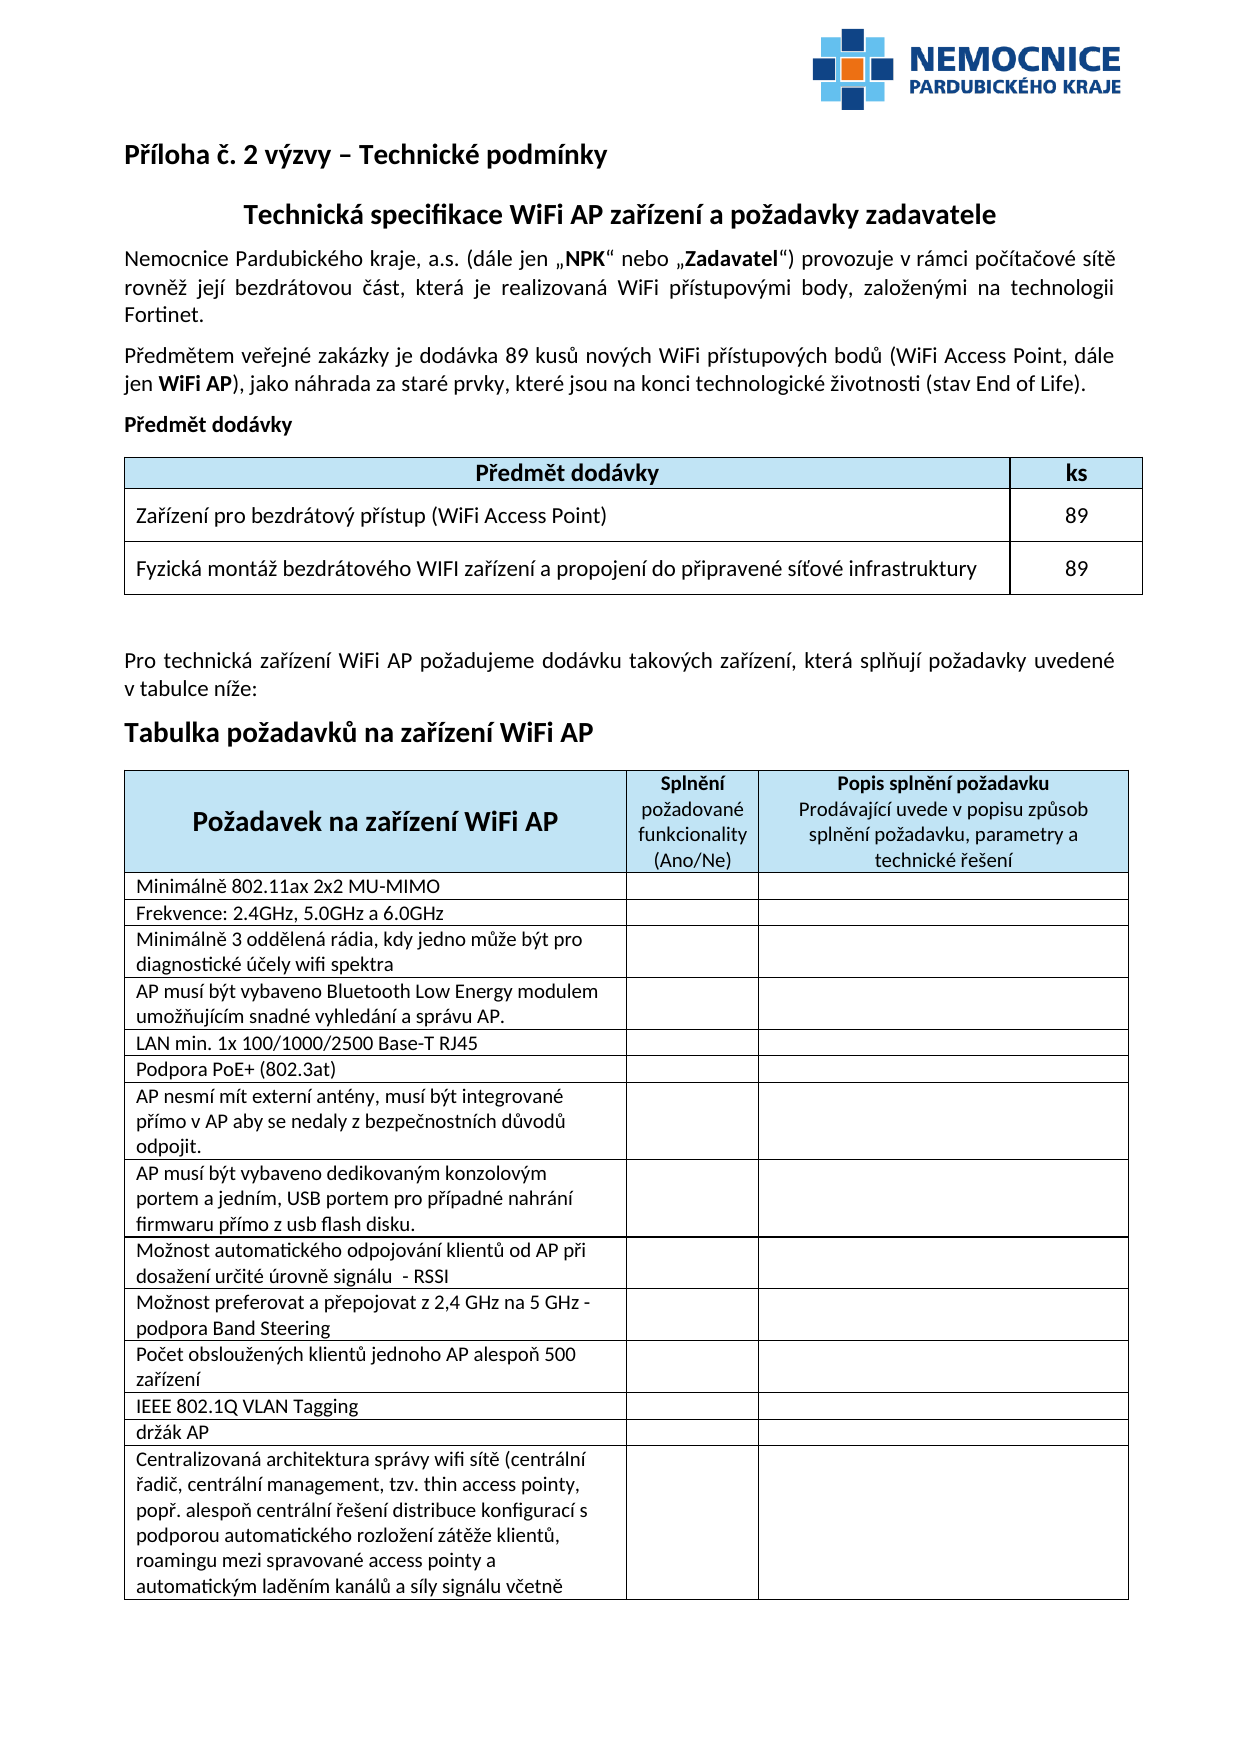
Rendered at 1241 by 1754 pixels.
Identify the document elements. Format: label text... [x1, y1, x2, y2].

table_cell [759, 1238, 1128, 1288]
table_cell [627, 1030, 758, 1055]
table_cell Počet obsloužených klientů jednoho AP alespoň 500 zařízení [125, 1341, 626, 1392]
table_cell držák AP [125, 1420, 626, 1445]
text Tabulka požadavků na zařízení WiFi AP [124, 714, 1116, 750]
table_cell Frekvence: 2.4GHz, 5.0GHz a 6.0GHz [125, 900, 626, 925]
table_cell [759, 1341, 1128, 1392]
table_cell [627, 1160, 758, 1236]
table_cell Zařízení pro bezdrátový přístup (WiFi Access Point) [125, 489, 1009, 541]
table_cell [627, 978, 758, 1029]
table_cell [627, 1446, 758, 1598]
table_cell AP musí být vybaveno dedikovaným konzolovým portem a jedním, USB portem pro případné nahrání firmwaru přímo z usb flash disku. [125, 1160, 626, 1236]
text Nemocnice Pardubického kraje, a.s. (dále jen „NPK“ nebo „Zadavatel“) provozuje v rámci počítačové sítě rovněž její bezdrátovou část, která je realizovaná WiFi přístupovými body, založenými na technologii Fortinet. [124, 244, 1116, 329]
table_cell [759, 1030, 1128, 1055]
table_cell [627, 1393, 758, 1418]
table_header Splnění požadované funkcionality (Ano/Ne) [627, 771, 758, 872]
picture [811, 27, 1121, 111]
table_header Předmět dodávky [125, 458, 1009, 488]
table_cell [125, 1446, 626, 1598]
table_cell IEEE 802.1Q VLAN Tagging [125, 1393, 626, 1418]
table_cell [627, 926, 758, 977]
table_cell [627, 1238, 758, 1288]
table_cell [759, 1160, 1128, 1236]
table_cell [627, 1341, 758, 1392]
table_cell LAN min. 1x 100/1000/2500 Base-T RJ45 [125, 1030, 626, 1055]
text Pro technická zařízení WiFi AP požadujeme dodávku takových zařízení, která splňují požadavky uvedené v tabulce níže: [124, 646, 1116, 702]
table_cell [759, 873, 1128, 899]
text Příloha č. 2 výzvy – Technické podmínky [124, 136, 1116, 171]
table_cell [759, 1393, 1128, 1418]
table_cell [759, 1289, 1128, 1340]
table_cell AP musí být vybaveno Bluetooth Low Energy modulem umožňujícím snadné vyhledání a správu AP. [125, 978, 626, 1029]
table_cell [627, 900, 758, 925]
table_cell [759, 1420, 1128, 1445]
table_cell Minimálně 3 oddělená rádia, kdy jedno může být pro diagnostické účely wifi spektra [125, 926, 626, 977]
table_cell [627, 1056, 758, 1082]
table_cell [759, 926, 1128, 977]
table_cell [627, 1289, 758, 1340]
text Předmětem veřejné zakázky je dodávka 89 kusů nových WiFi přístupových bodů (WiFi Access Point, dále jen WiFi AP), jako náhrada za staré prvky, které jsou na konci technologické životnosti (stav End of Life). [124, 341, 1116, 397]
table_cell [759, 1083, 1128, 1159]
table_cell [759, 978, 1128, 1029]
text Předmět dodávky [124, 410, 1116, 438]
table_header Popis splnění požadavku Prodávající uvede v popisu způsob splnění požadavku, parametry a technické řešení [759, 771, 1128, 872]
table_cell 89 [1011, 542, 1142, 594]
table_header ks [1011, 458, 1142, 488]
table_cell [627, 873, 758, 899]
table_cell [759, 900, 1128, 925]
table_cell Fyzická montáž bezdrátového WIFI zařízení a propojení do připravené síťové infrastruktury [125, 542, 1009, 594]
table_cell Možnost automatického odpojování klientů od AP při dosažení určité úrovně signálu - RSSI [125, 1238, 626, 1288]
table_cell AP nesmí mít externí antény, musí být integrované přímo v AP aby se nedaly z bezpečnostních důvodů odpojit. [125, 1083, 626, 1159]
table_cell [627, 1420, 758, 1445]
table_cell [759, 1056, 1128, 1082]
table_cell Podpora PoE+ (802.3at) [125, 1056, 626, 1082]
table_header Požadavek na zařízení WiFi AP [125, 771, 626, 872]
table_cell [759, 1446, 1128, 1598]
table_cell Minimálně 802.11ax 2x2 MU-MIMO [125, 873, 626, 899]
table_cell [627, 1083, 758, 1159]
table_cell 89 [1011, 489, 1142, 541]
text Technická specifikace WiFi AP zařízení a požadavky zadavatele [124, 196, 1116, 232]
table_cell Možnost preferovat a přepojovat z 2,4 GHz na 5 GHz - podpora Band Steering [125, 1289, 626, 1340]
